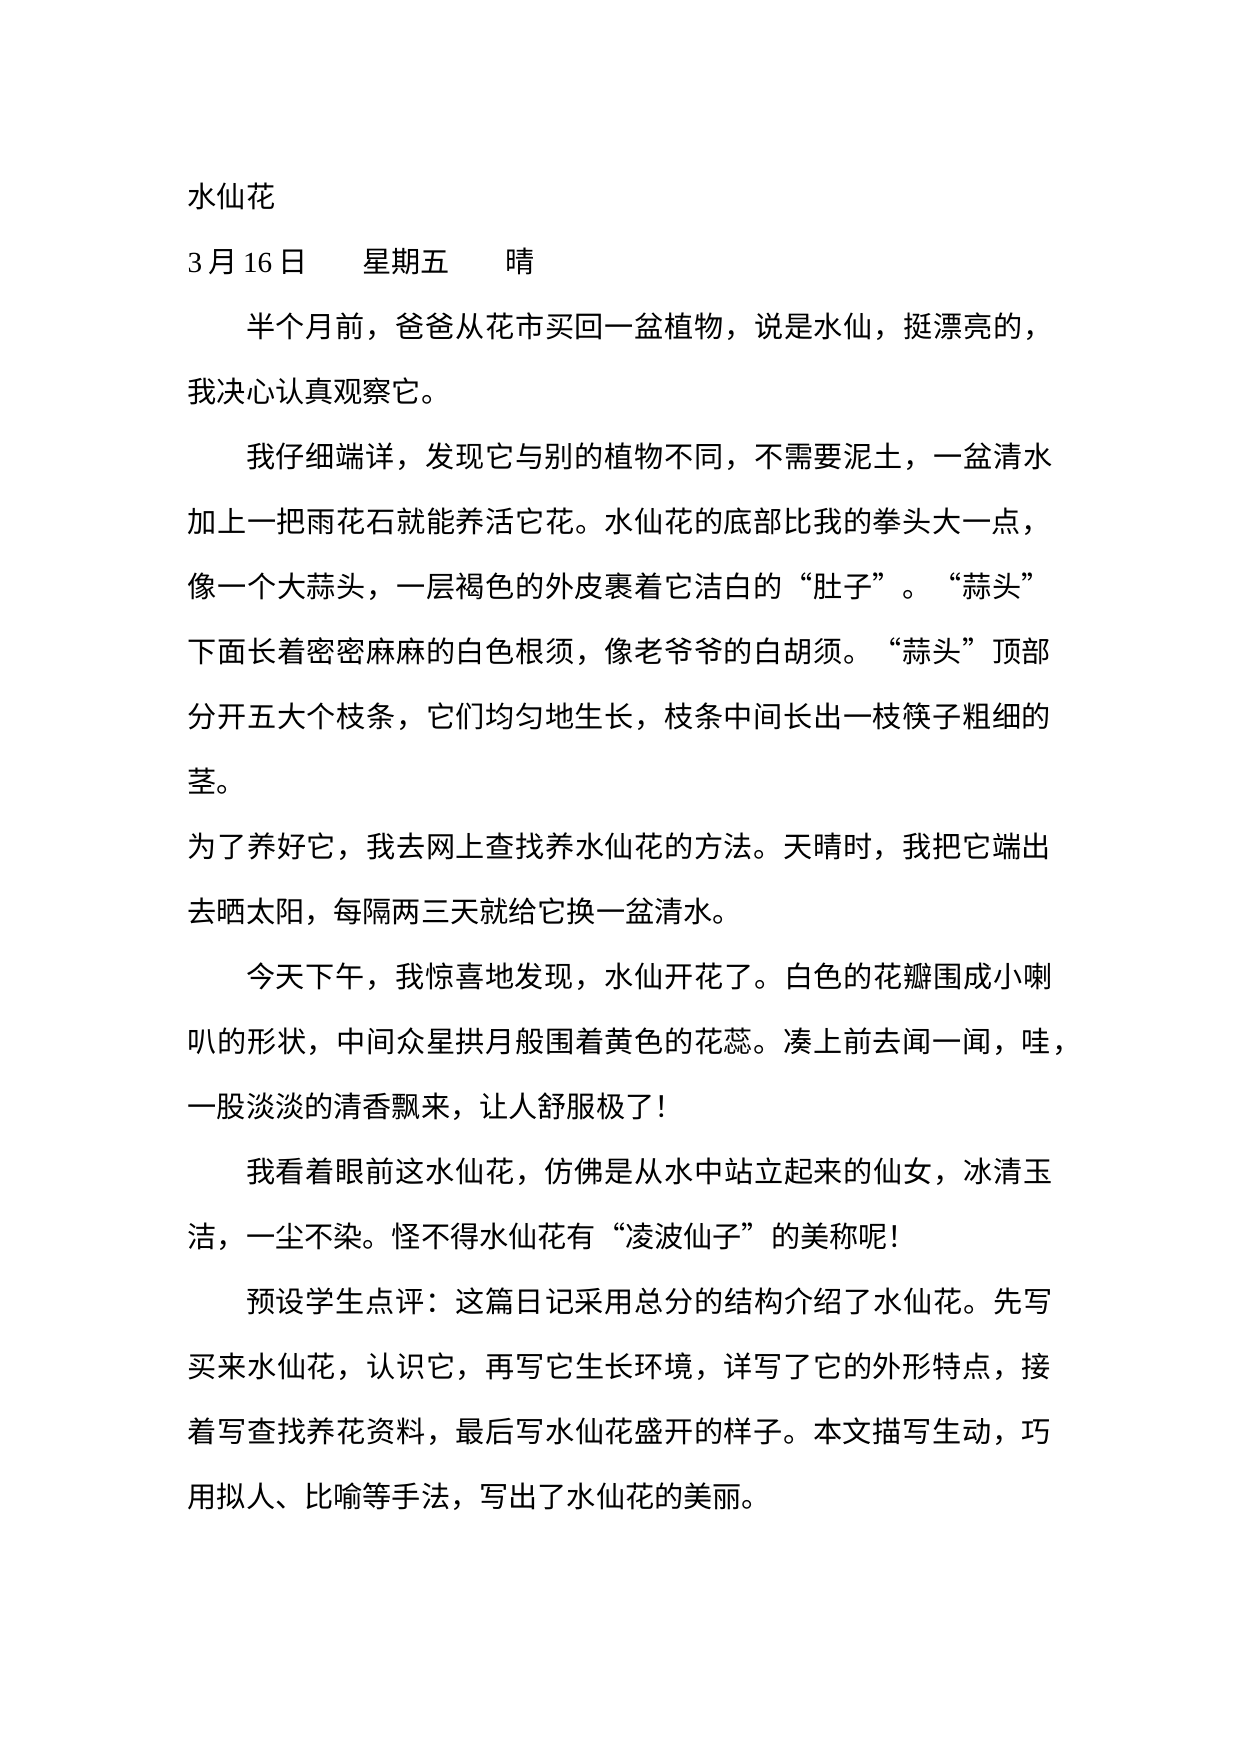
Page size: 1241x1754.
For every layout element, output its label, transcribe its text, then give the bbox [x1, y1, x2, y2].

text 3月16日 星期五 晴 [187, 227, 1053, 292]
text 半个月前，爸爸从花市买回一盆植物，说是水仙，挺漂亮的，我决心认真观察它。 [187, 292, 1053, 422]
text 预设学生点评：这篇日记采用总分的结构介绍了水仙花。先写买来水仙花，认识它，再写它生长环境，详写了它的外形特点，接着写查找养花资料，最后写水仙花盛开的样子。本文描写生动，巧用拟人、比喻等手法，写出了水仙花的美丽。 [187, 1267, 1053, 1527]
text 我看着眼前这水仙花，仿佛是从水中站立起来的仙女，冰清玉洁，一尘不染。怪不得水仙花有“凌波仙子”的美称呢！ [187, 1137, 1053, 1267]
text 水仙花 [187, 162, 1053, 227]
text 为了养好它，我去网上查找养水仙花的方法。天晴时，我把它端出去晒太阳，每隔两三天就给它换一盆清水。 [187, 812, 1053, 942]
text 今天下午，我惊喜地发现，水仙开花了。白色的花瓣围成小喇叭的形状，中间众星拱月般围着黄色的花蕊。凑上前去闻一闻，哇，一股淡淡的清香飘来，让人舒服极了！ [187, 942, 1053, 1137]
text 我仔细端详，发现它与别的植物不同，不需要泥土，一盆清水加上一把雨花石就能养活它花。水仙花的底部比我的拳头大一点，像一个大蒜头，一层褐色的外皮裹着它洁白的“肚子”。“蒜头”下面长着密密麻麻的白色根须，像老爷爷的白胡须。“蒜头”顶部分开五大个枝条，它们均匀地生长，枝条中间长出一枝筷子粗细的茎。 [187, 422, 1053, 812]
